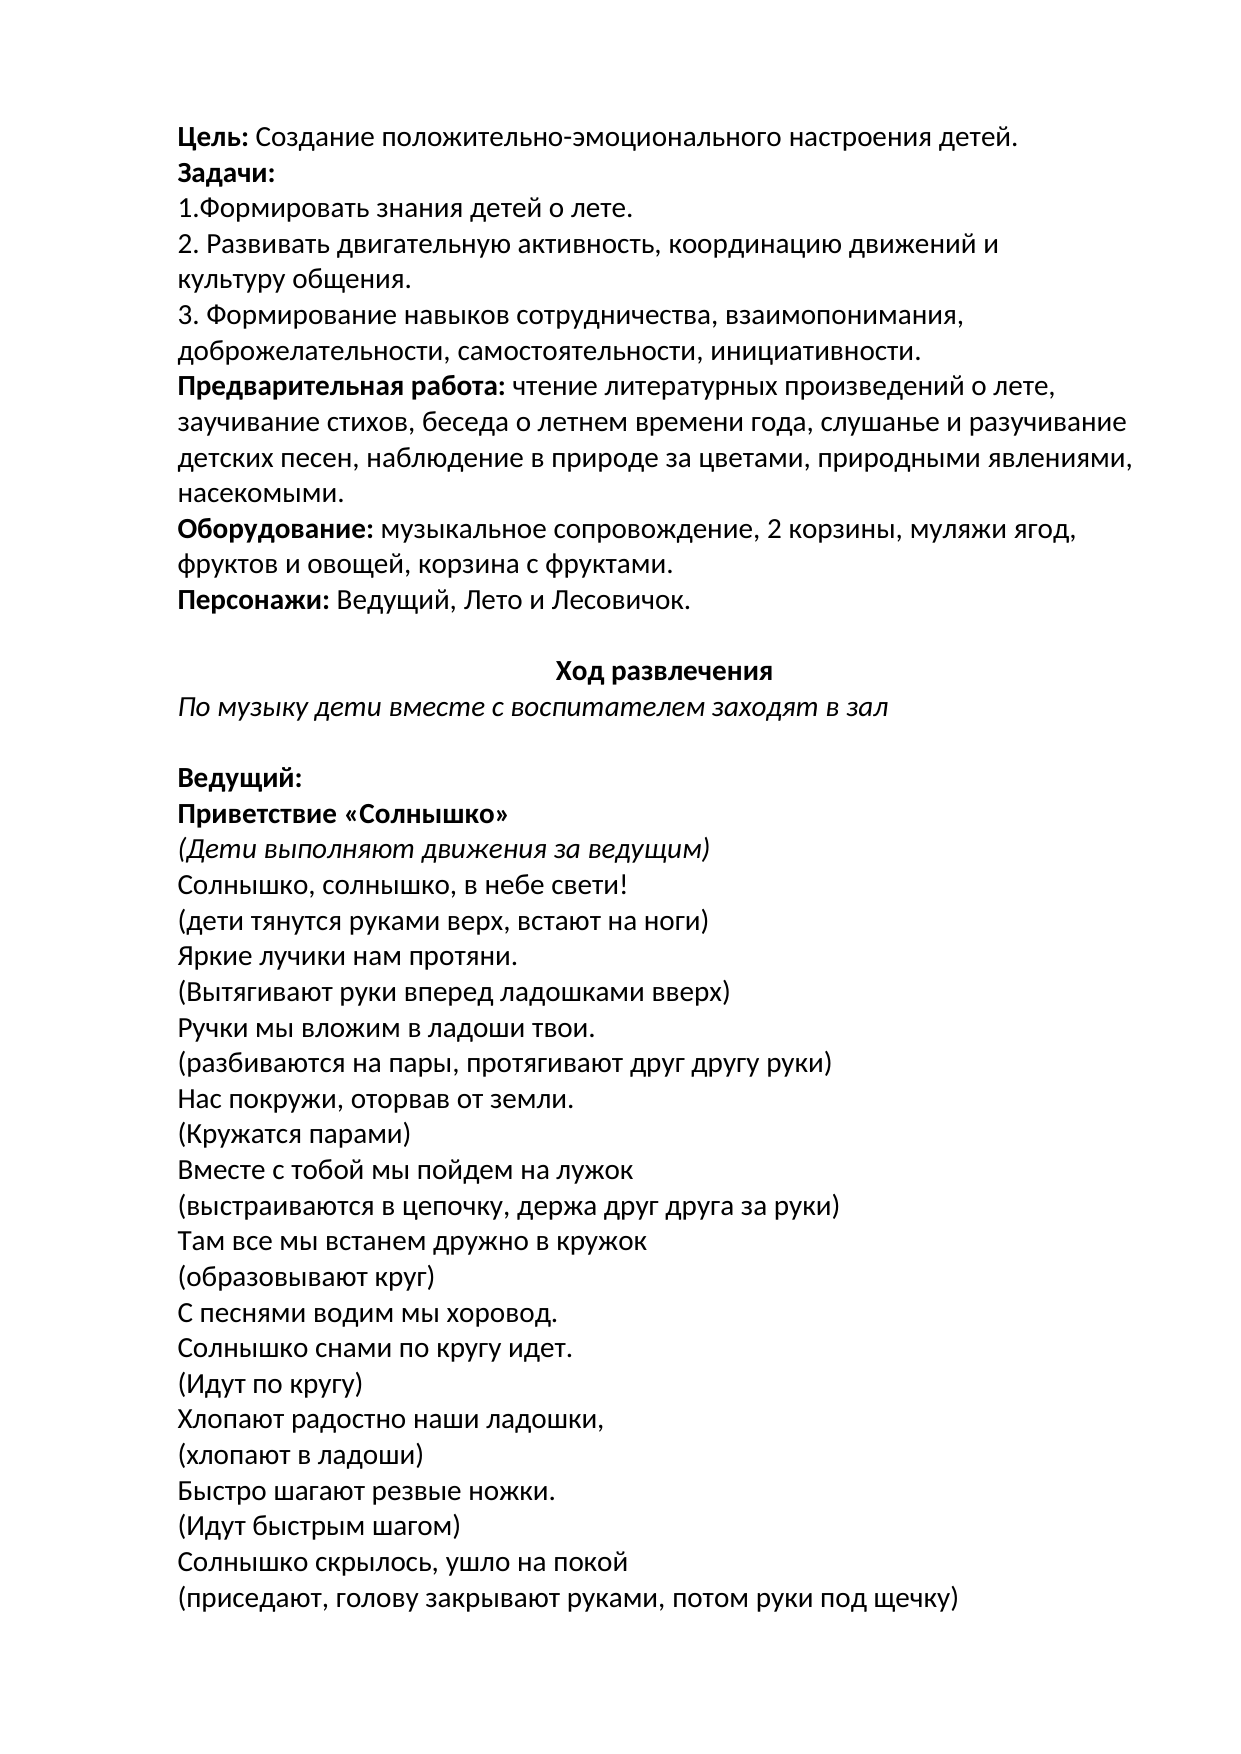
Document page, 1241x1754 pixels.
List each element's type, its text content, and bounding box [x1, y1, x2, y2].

text Нас покружи, оторвав от земли. [177, 1080, 1152, 1116]
text Цель: Создание положительно-эмоционального настроения детей. [177, 118, 1152, 154]
text (образовывают круг) [177, 1258, 1152, 1294]
text (Кружатся парами) [177, 1116, 1152, 1151]
text С песнями водим мы хоровод. [177, 1294, 1152, 1329]
text Солнышко скрылось, ушло на покой [177, 1543, 1152, 1579]
text Яркие лучики нам протяни. [177, 937, 1152, 973]
text Вместе с тобой мы пойдем на лужок [177, 1151, 1152, 1187]
text (Дети выполняют движения за ведущим) [177, 831, 1152, 866]
text (Идут по кругу) [177, 1365, 1152, 1401]
text Быстро шагают резвые ножки. [177, 1472, 1152, 1507]
text Ведущий: [177, 724, 1152, 795]
text (выстраиваются в цепочку, держа друг друга за руки) [177, 1187, 1152, 1222]
text Солнышко, солнышко, в небе свети! [177, 866, 1152, 902]
text Ход развлечения [177, 652, 1152, 688]
text Персонажи: Ведущий, Лето и Лесовичок. [177, 581, 1152, 617]
text (разбиваются на пары, протягивают друг другу руки) [177, 1044, 1152, 1080]
text Там все мы встанем дружно в кружок [177, 1222, 1152, 1258]
text Хлопают радостно наши ладошки, [177, 1401, 1152, 1436]
text (дети тянутся руками верх, встают на ноги) [177, 902, 1152, 937]
text Солнышко снами по кругу идет. [177, 1329, 1152, 1365]
text (Вытягивают руки вперед ладошками вверх) [177, 973, 1152, 1009]
text По музыку дети вместе с воспитателем заходят в зал [177, 688, 1152, 724]
text (хлопают в ладоши) [177, 1436, 1152, 1472]
text Ручки мы вложим в ладоши твои. [177, 1009, 1152, 1044]
text Приветствие «Солнышко» [177, 795, 1152, 831]
text Задачи: 1.Формировать знания детей о лете. 2. Развивать двигательную активность, координацию движений и культуру общения. 3. Формирование навыков сотрудничества, взаимопонимания, доброжелательности, самостоятельности, инициативности. Предварительная работа: чтение литературных произведений о лете, заучивание стихов, беседа о летнем времени года, слушанье и разучивание детских песен, наблюдение в природе за цветами, природными явлениями, насекомыми. Оборудование: музыкальное сопровождение, 2 корзины, муляжи ягод, фруктов и овощей, корзина с фруктами. [177, 154, 1152, 581]
text (Идут быстрым шагом) [177, 1507, 1152, 1543]
text (приседают, голову закрывают руками, потом руки под щечку) [177, 1579, 1152, 1614]
